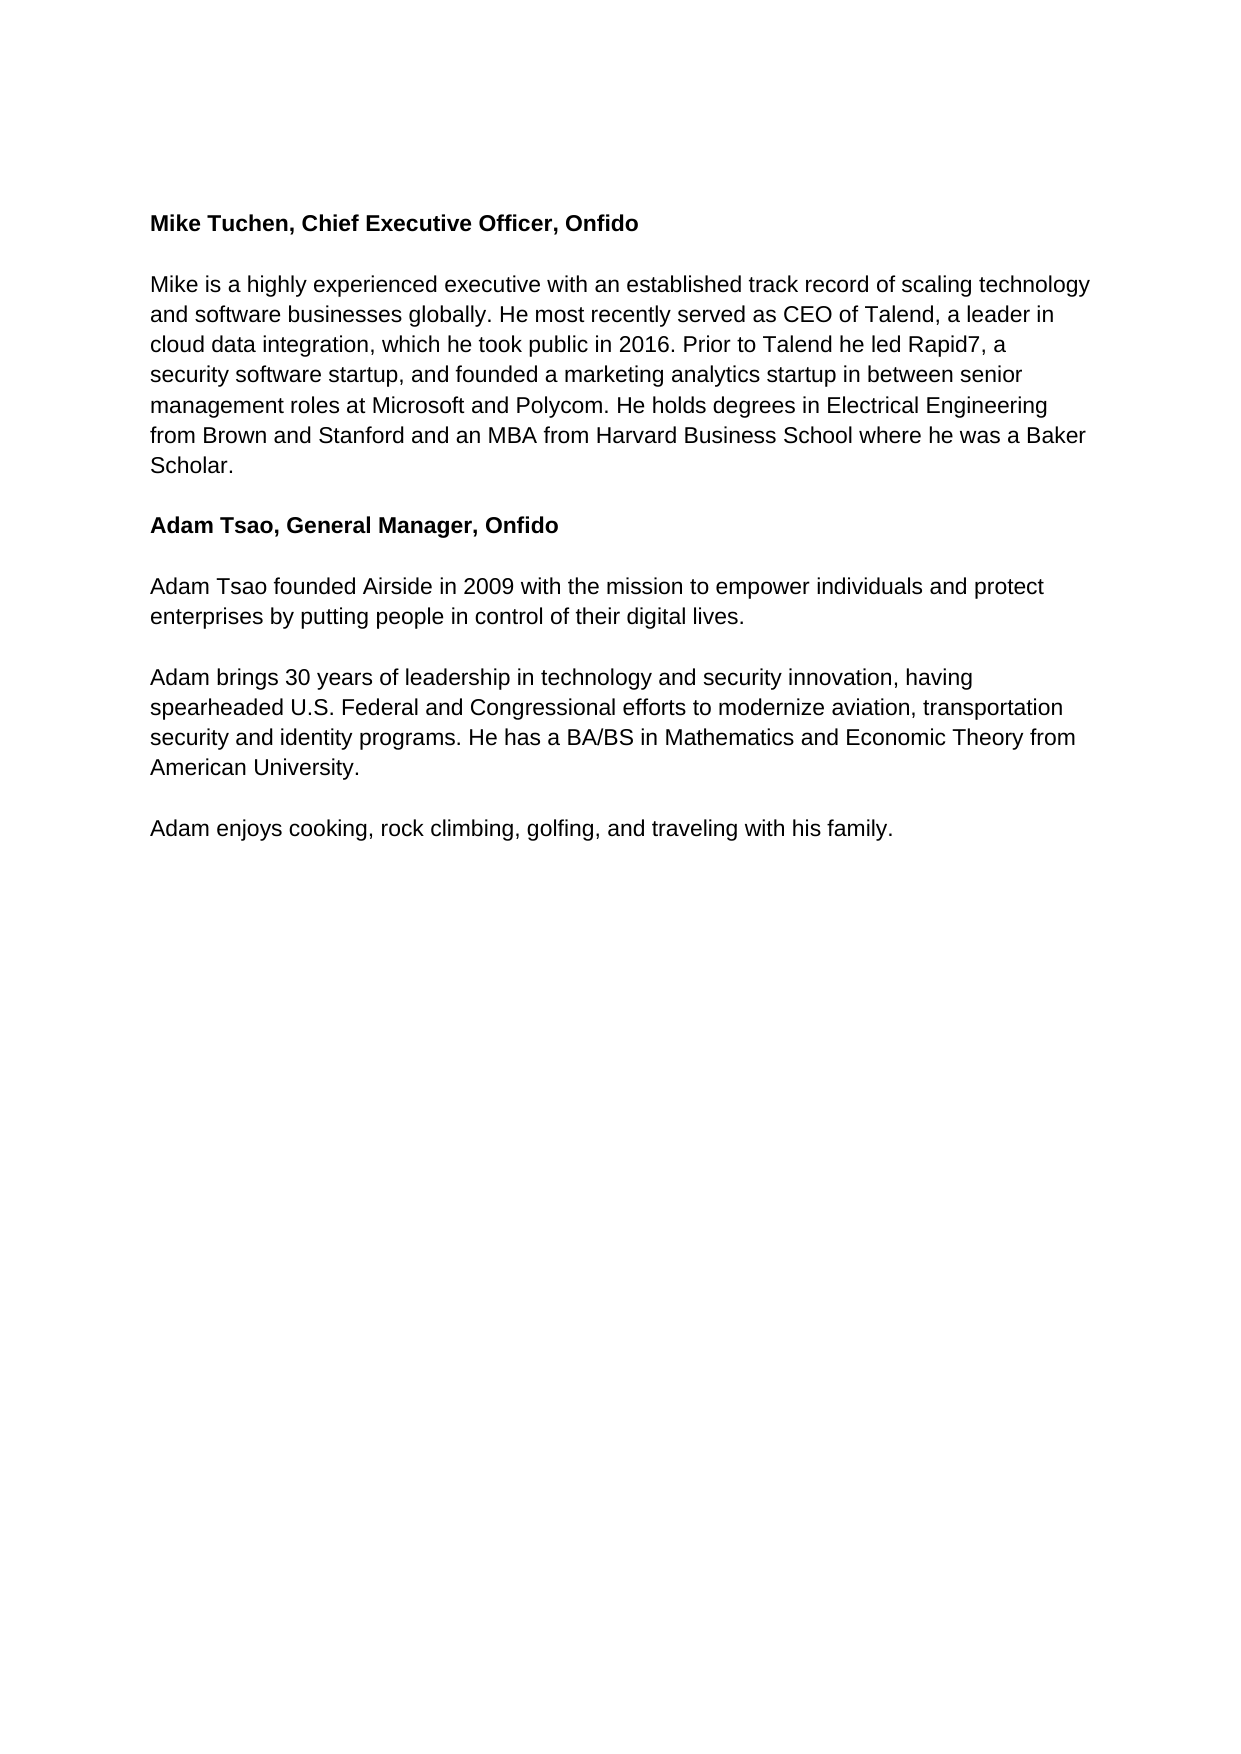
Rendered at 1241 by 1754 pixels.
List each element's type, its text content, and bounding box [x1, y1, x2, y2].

text Mike Tuchen, Chief Executive Officer, Onfido [150, 210, 1090, 237]
text Adam Tsao, General Manager, Onfido [150, 512, 1090, 539]
text Adam enjoys cooking, rock climbing, golfing, and traveling with his family. [150, 814, 1090, 841]
text Mike is a highly experienced executive with an established track record of scaling technology and software businesses globally. He most recently served as CEO of Talend, a leader in cloud data integration, which he took public in 2016. Prior to Talend he led Rapid7, a security software startup, and founded a marketing analytics startup in between senior management roles at Microsoft and Polycom. He holds degrees in Electrical Engineering from Brown and Stanford and an MBA from Harvard Business School where he was a Baker Scholar. [150, 271, 1090, 478]
text Adam Tsao founded Airside in 2009 with the mission to empower individuals and protect enterprises by putting people in control of their digital lives. [150, 573, 1090, 629]
text Adam brings 30 years of leadership in technology and security innovation, having spearheaded U.S. Federal and Congressional efforts to modernize aviation, transportation security and identity programs. He has a BA/BS in Mathematics and Economic Theory from American University. [150, 663, 1090, 781]
